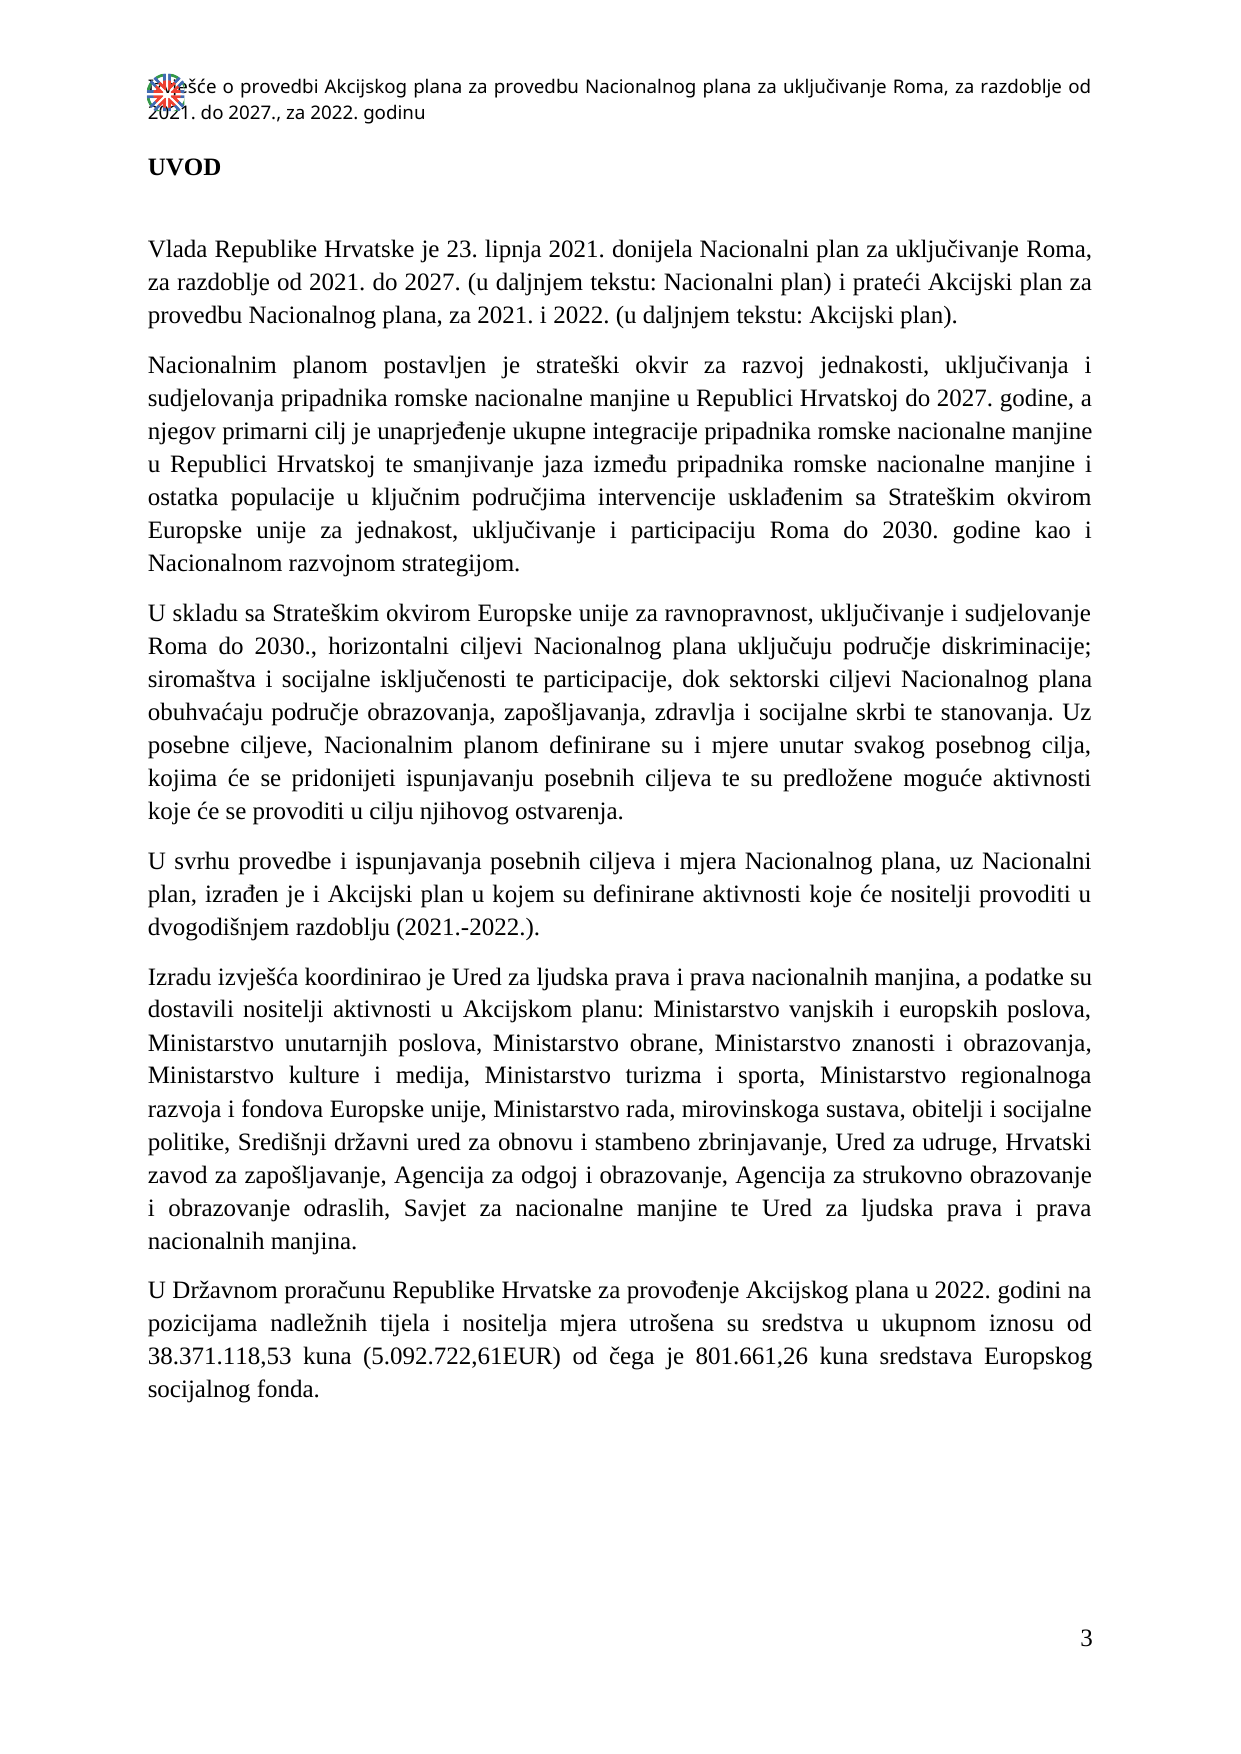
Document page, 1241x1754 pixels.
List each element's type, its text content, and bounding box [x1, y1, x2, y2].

text U skladu sa Strateškim okvirom Europske unije za ravnopravnost, uključivanje i sudjelovanje Roma do 2030., horizontalni ciljevi Nacionalnog plana uključuju područje diskriminacije; siromaštva i socijalne isključenosti te participacije, dok sektorski ciljevi Nacionalnog plana obuhvaćaju područje obrazovanja, zapošljavanja, zdravlja i socijalne skrbi te stanovanja. Uz posebne ciljeve, Nacionalnim planom definirane su i mjere unutar svakog posebnog cilja, kojima će se pridonijeti ispunjavanju posebnih ciljeva te su predložene moguće aktivnosti koje će se provoditi u cilju njihovog ostvarenja. [148, 598, 1093, 825]
picture [146, 73, 189, 115]
text Nacionalnim planom postavljen je strateški okvir za razvoj jednakosti, uključivanja i sudjelovanja pripadnika romske nacionalne manjine u Republici Hrvatskoj do 2027. godine, a njegov primarni cilj je unaprjeđenje ukupne integracije pripadnika romske nacionalne manjine u Republici Hrvatskoj te smanjivanje jaza između pripadnika romske nacionalne manjine i ostatka populacije u ključnim područjima intervencije usklađenim sa Strateškim okvirom Europske unije za jednakost, uključivanje i participaciju Roma do 2030. godine kao i Nacionalnom razvojnom strategijom. [148, 350, 1093, 449]
text Izradu izvješća koordinirao je Ured za ljudska prava i prava nacionalnih manjina, a podatke su dostavili nositelji aktivnosti u Akcijskom planu: Ministarstvo vanjskih i europskih poslova, Ministarstvo unutarnjih poslova, Ministarstvo obrane, Ministarstvo znanosti i obrazovanja, Ministarstvo kulture i medija, Ministarstvo turizma i sporta, Ministarstvo regionalnoga razvoja i fondova Europske unije, Ministarstvo rada, mirovinskoga sustava, obitelji i socijalne politike, Središnji državni ured za obnovu i stambeno zbrinjavanje, Ured za udruge, Hrvatski zavod za zapošljavanje, Agencija za odgoj i obrazovanje, Agencija za strukovno obrazovanje i obrazovanje odraslih, Savjet za nacionalne manjine te Ured za ljudska prava i prava nacionalnih manjina. [148, 962, 1093, 1254]
text Vlada Republike Hrvatske je 23. lipnja 2021. donijela Nacionalni plan za uključivanje Roma, za razdoblje od 2021. do 2027. (u daljnjem tekstu: Nacionalni plan) i prateći Akcijski plan za provedbu Nacionalnog plana, za 2021. i 2022. (u daljnjem tekstu: Akcijski plan). [148, 234, 1093, 329]
text U Državnom proračunu Republike Hrvatske za provođenje Akcijskog plana u 2022. godini na pozicijama nadležnih tijela i nositelja mjera utrošena su sredstva u ukupnom iznosu od 38.371.118,53 kuna (5.092.722,61EUR) od čega je 801.661,26 kuna sredstava Europskog socijalnog fonda. [148, 1275, 1093, 1403]
text U svrhu provedbe i ispunjavanja posebnih ciljeva i mjera Nacionalnog plana, uz Nacionalni plan, izrađen je i Akcijski plan u kojem su definirane aktivnosti koje će nositelji provoditi u dvogodišnjem razdoblju (2021.-2022.). [148, 846, 1093, 941]
subtitle UVOD [148, 152, 1093, 181]
